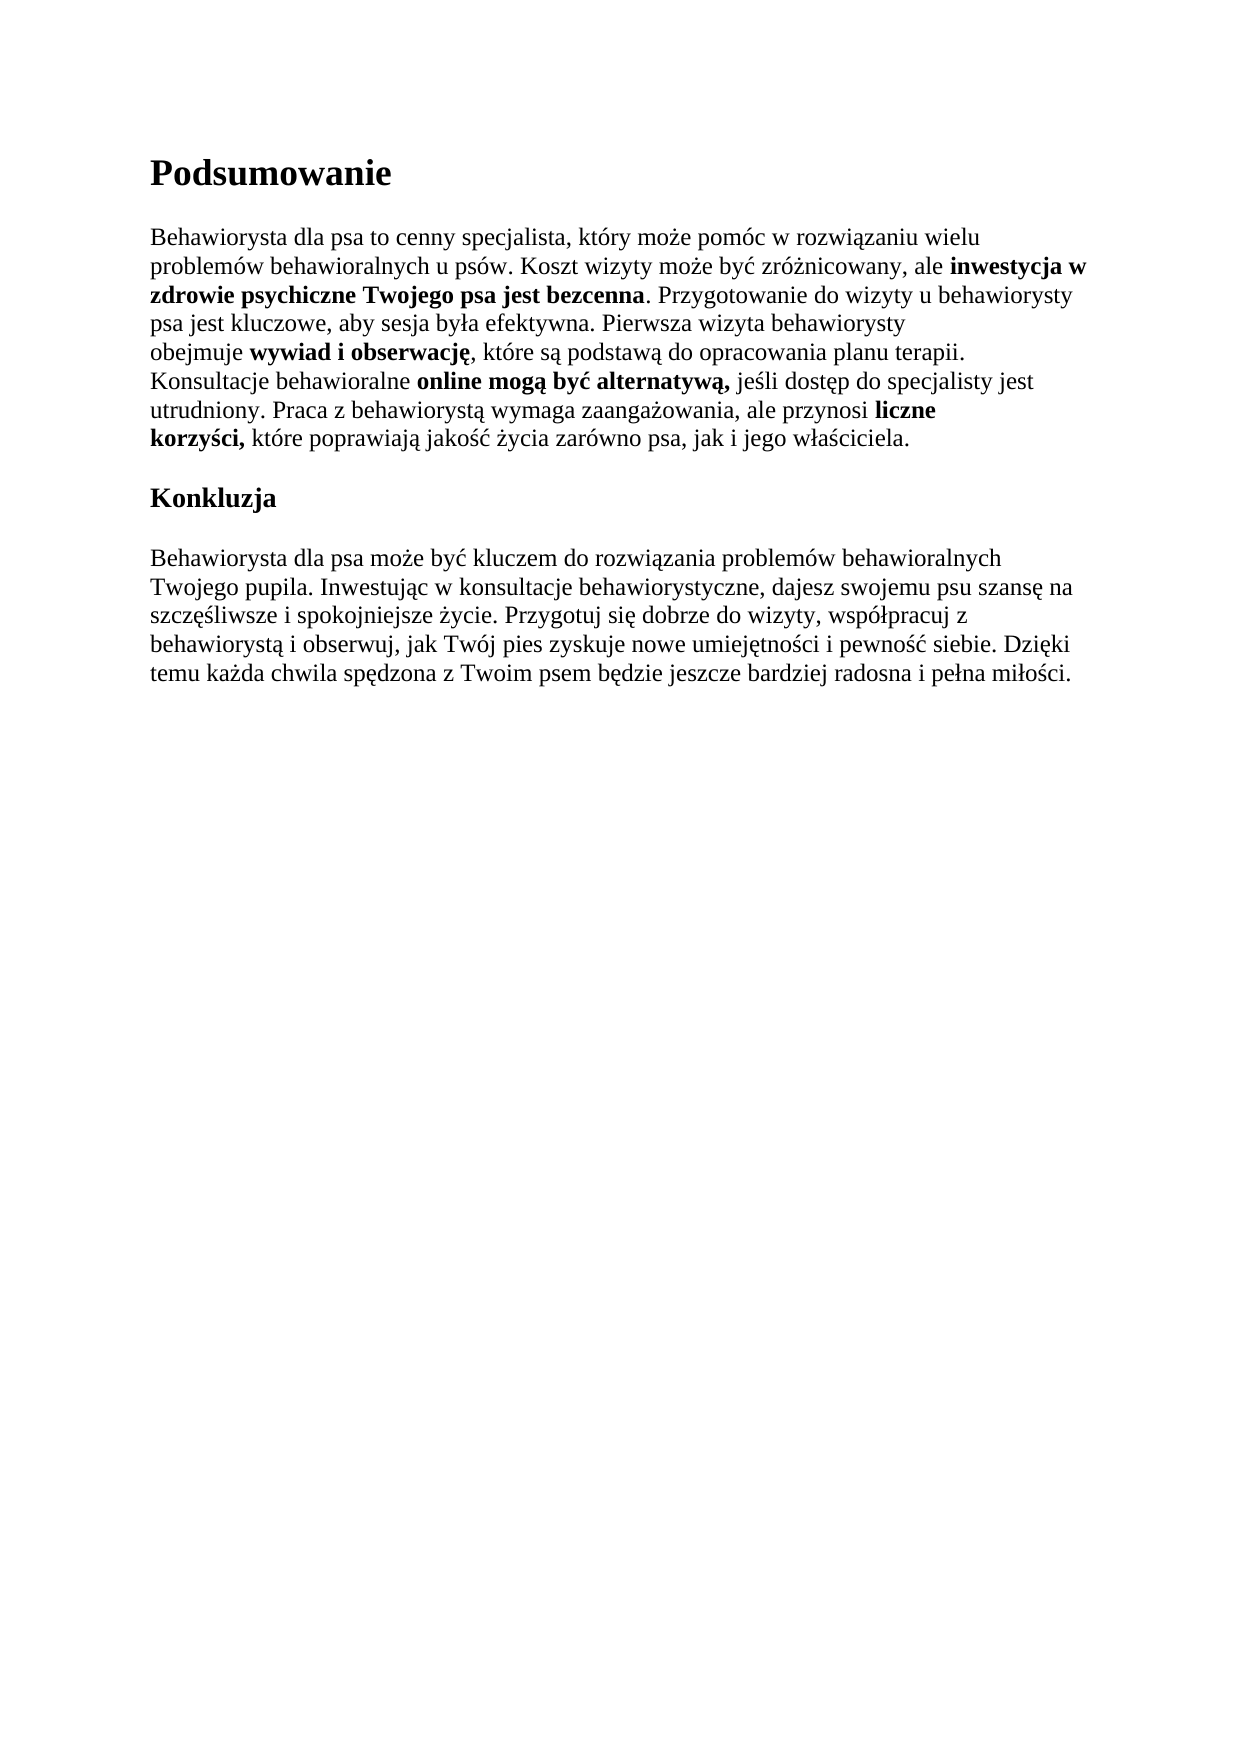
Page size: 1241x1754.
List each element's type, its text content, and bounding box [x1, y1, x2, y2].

text Podsumowanie [150, 150, 1090, 193]
text Behawiorysta dla psa to cenny specjalista, który może pomóc w rozwiązaniu wielu problemów behawioralnych u psów. Koszt wizyty może być zróżnicowany, ale inwestycja w zdrowie psychiczne Twojego psa jest bezcenna. Przygotowanie do wizyty u behawiorysty psa jest kluczowe, aby sesja była efektywna. Pierwsza wizyta behawiorysty obejmuje wywiad i obserwację, które są podstawą do opracowania planu terapii. Konsultacje behawioralne online mogą być alternatywą, jeśli dostęp do specjalisty jest utrudniony. Praca z behawiorystą wymaga zaangażowania, ale przynosi liczne korzyści, które poprawiają jakość życia zarówno psa, jak i jego właściciela. [150, 222, 1090, 452]
text Behawiorysta dla psa może być kluczem do rozwiązania problemów behawioralnych Twojego pupila. Inwestując w konsultacje behawiorystyczne, dajesz swojemu psu szansę na szczęśliwsze i spokojniejsze życie. Przygotuj się dobrze do wizyty, współpracuj z behawiorystą i obserwuj, jak Twój pies zyskuje nowe umiejętności i pewność siebie. Dzięki temu każda chwila spędzona z Twoim psem będzie jeszcze bardziej radosna i pełna miłości. [150, 543, 1090, 687]
text Konkluzja [150, 481, 1090, 514]
